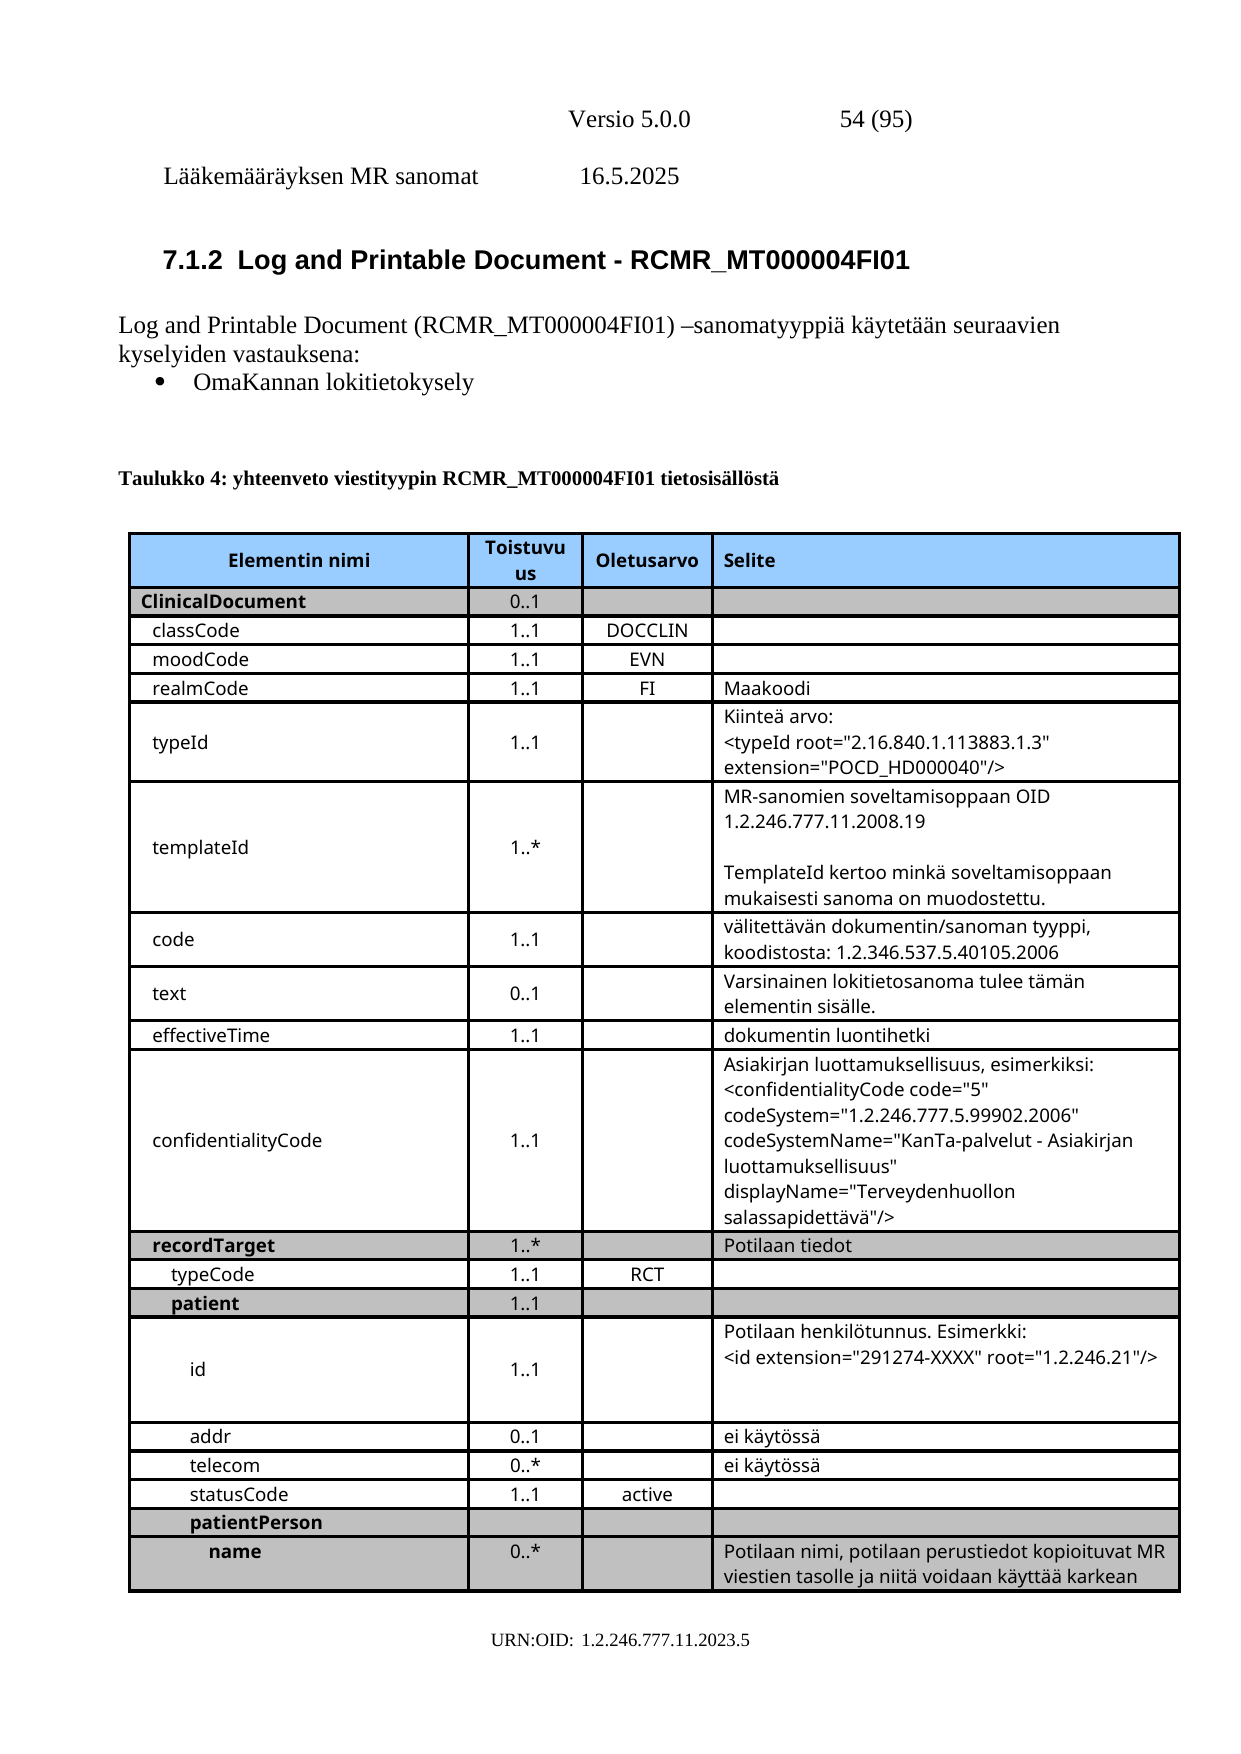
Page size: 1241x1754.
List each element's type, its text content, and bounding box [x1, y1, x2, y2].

table_cell 1..* [470, 1233, 581, 1258]
table_cell 0..1 [470, 589, 581, 614]
table_cell [714, 1510, 1178, 1535]
table_cell 1..1 [470, 1319, 581, 1421]
table_cell effectiveTime [131, 1022, 467, 1048]
table_cell [584, 783, 711, 911]
table_cell 0..1 [470, 968, 581, 1019]
table_cell typeId [131, 704, 467, 780]
table_cell [714, 1290, 1178, 1315]
table_cell statusCode [131, 1481, 467, 1507]
table_cell addr [131, 1424, 467, 1449]
table_cell 0..1 [470, 1424, 581, 1449]
table_cell 1..1 [470, 675, 581, 700]
table_cell [584, 589, 711, 614]
table_cell realmCode [131, 675, 467, 700]
table_cell code [131, 914, 467, 965]
table_header Elementin nimi [131, 535, 467, 586]
table_cell [584, 914, 711, 965]
table_cell MR-sanomien soveltamisoppaan OID 1.2.246.777.11.2008.19 TemplateId kertoo minkä soveltamisoppaan mukaisesti sanoma on muodostettu. [714, 783, 1178, 911]
table_cell EVN [584, 646, 711, 672]
table_cell [584, 1538, 711, 1589]
table_cell classCode [131, 618, 467, 643]
table_cell RCT [584, 1261, 711, 1287]
table_cell recordTarget [131, 1233, 467, 1258]
table_cell [584, 1453, 711, 1478]
table_cell [714, 618, 1178, 643]
table_cell [714, 646, 1178, 672]
table_cell [584, 1233, 711, 1258]
table_cell [584, 1510, 711, 1535]
table_cell confidentialityCode [131, 1051, 467, 1229]
table_cell 1..1 [470, 1481, 581, 1507]
table_cell [714, 589, 1178, 614]
table_cell Kiinteä arvo: <typeId root="2.16.840.1.113883.1.3" extension="POCD_HD000040"/> [714, 704, 1178, 780]
table_cell [584, 968, 711, 1019]
table_cell ei käytössä [714, 1453, 1178, 1478]
table_cell ClinicalDocument [131, 589, 467, 614]
table_cell DOCCLIN [584, 618, 711, 643]
table_header Oletusarvo [584, 535, 711, 586]
table_cell ei käytössä [714, 1424, 1178, 1449]
table_cell 1..1 [470, 1022, 581, 1048]
table_cell 1..1 [470, 704, 581, 780]
table_cell välitettävän dokumentin/sanoman tyyppi, koodistosta: 1.2.346.537.5.40105.2006 [714, 914, 1178, 965]
table_cell moodCode [131, 646, 467, 672]
table_cell [584, 1290, 711, 1315]
table_cell id [131, 1319, 467, 1421]
table_cell Potilaan henkilötunnus. Esimerkki: <id extension="291274-XXXX" root="1.2.246.21"/> [714, 1319, 1178, 1421]
table_cell templateId [131, 783, 467, 911]
table_cell 1..1 [470, 1261, 581, 1287]
table_cell [584, 1319, 711, 1421]
table_cell FI [584, 675, 711, 700]
table_cell 1..1 [470, 618, 581, 643]
table_cell text [131, 968, 467, 1019]
table_cell 1..1 [470, 914, 581, 965]
table_cell [584, 1424, 711, 1449]
table_cell [584, 704, 711, 780]
table_cell active [584, 1481, 711, 1507]
subtitle Log and Printable Document - RCMR_MT000004FI01 [162, 244, 1122, 275]
table_cell 1..1 [470, 1051, 581, 1229]
table_cell dokumentin luontihetki [714, 1022, 1178, 1048]
table_cell Potilaan tiedot [714, 1233, 1178, 1258]
table_cell patientPerson [131, 1510, 467, 1535]
table_cell Asiakirjan luottamuksellisuus, esimerkiksi: <confidentialityCode code="5" codeSystem="1.2.246.777.5.99902.2006" codeSystemName="KanTa-palvelut - Asiakirjan luottamuksellisuus" displayName="Terveydenhuollon salassapidettävä"/> [714, 1051, 1178, 1229]
table_cell patient [131, 1290, 467, 1315]
table_cell Maakoodi [714, 675, 1178, 700]
table_header Toistuvuus [470, 535, 581, 586]
text Log and Printable Document (RCMR_MT000004FI01) –sanomatyyppiä käytetään seuraavien kyselyiden vastauksena: [118, 310, 1122, 367]
table_cell 1..1 [470, 1290, 581, 1315]
table_cell Varsinainen lokitietosanoma tulee tämän elementin sisälle. [714, 968, 1178, 1019]
table_cell [584, 1022, 711, 1048]
table_cell 0..* [470, 1538, 581, 1589]
table_cell [584, 1051, 711, 1229]
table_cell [714, 1538, 1178, 1589]
list OmaKannan lokitietokysely [156, 367, 1122, 396]
table_cell typeCode [131, 1261, 467, 1287]
table_cell telecom [131, 1453, 467, 1478]
table_cell name [131, 1538, 467, 1589]
table_cell 0..* [470, 1453, 581, 1478]
table_cell [714, 1481, 1178, 1507]
table_header Selite [714, 535, 1178, 586]
table_cell 1..* [470, 783, 581, 911]
table_cell [470, 1510, 581, 1535]
table_cell 1..1 [470, 646, 581, 672]
table_cell [714, 1261, 1178, 1287]
